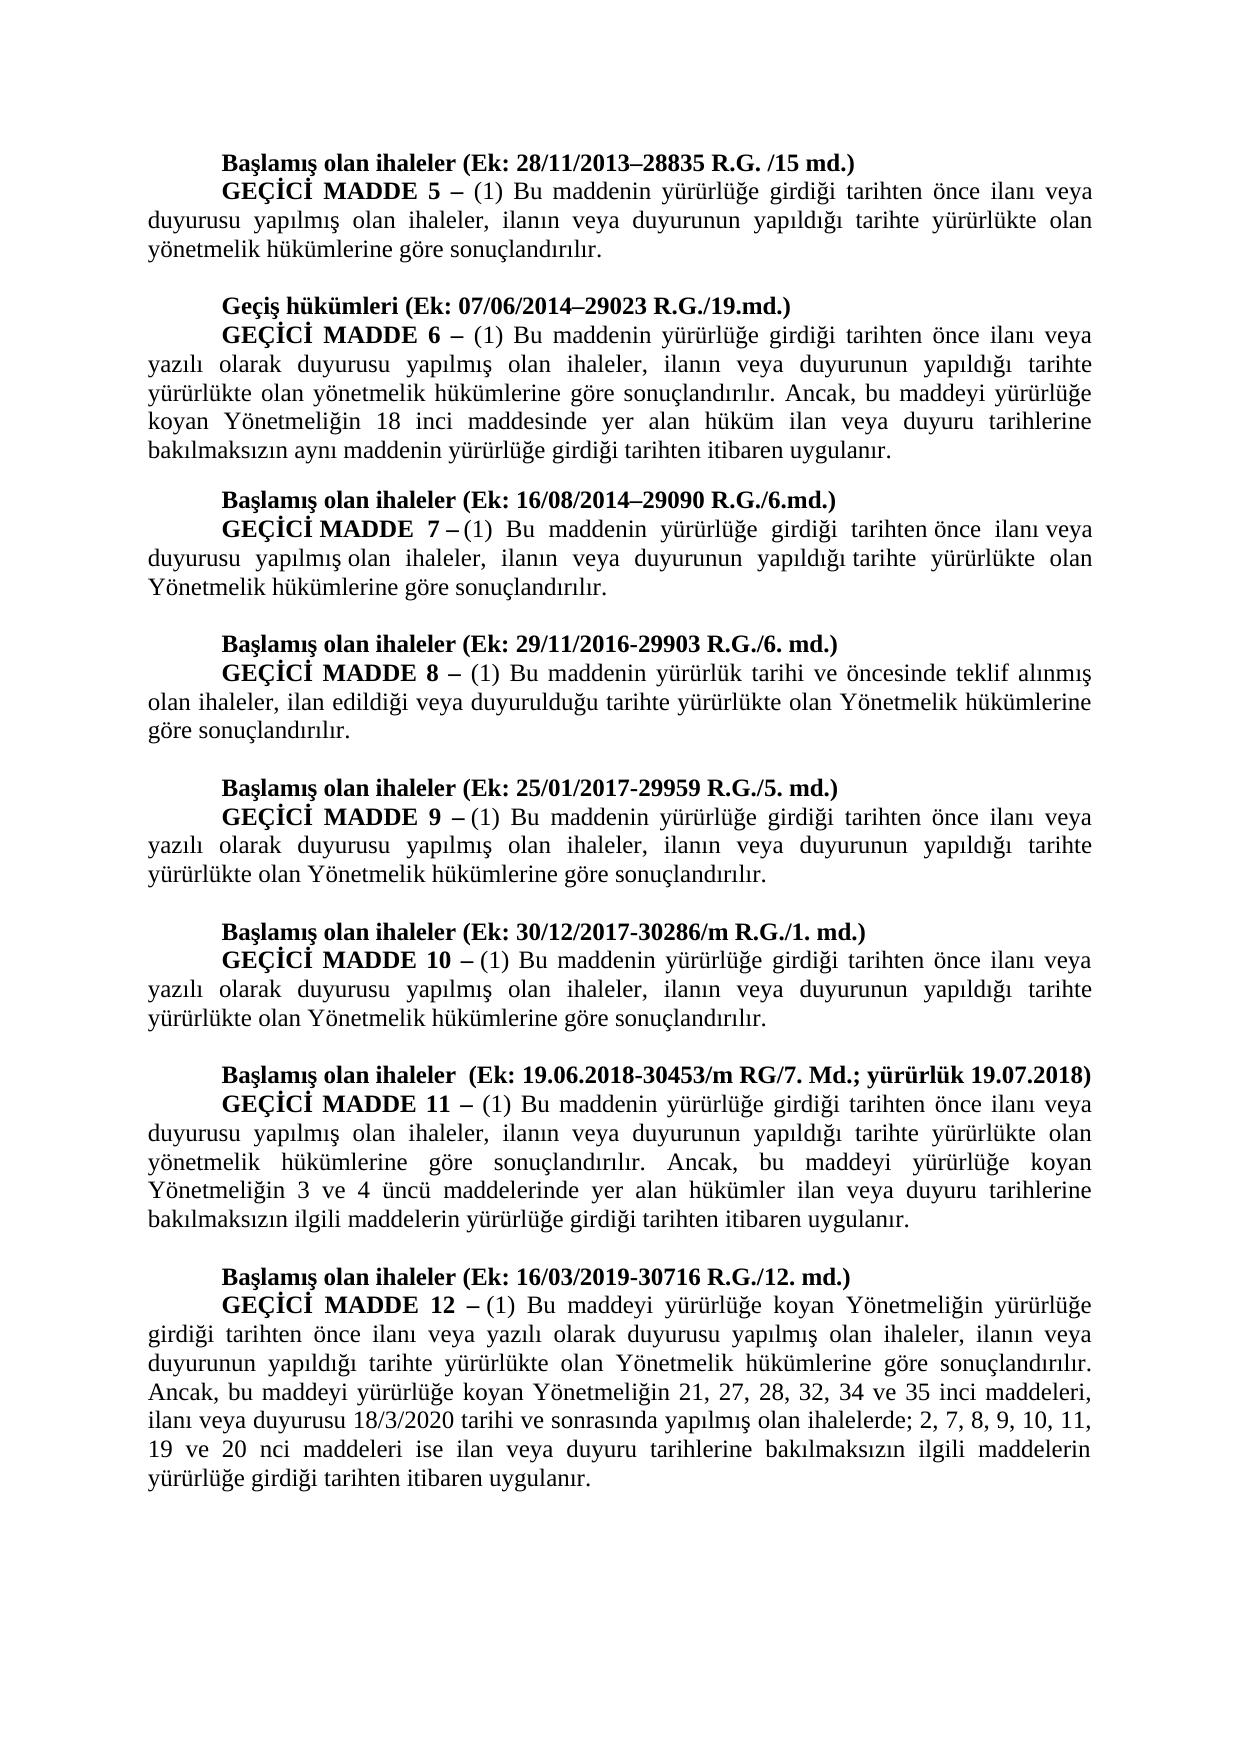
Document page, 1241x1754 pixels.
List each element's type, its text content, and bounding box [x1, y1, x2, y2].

text GEÇİCİ MADDE 11 – (1) Bu maddenin yürürlüğe girdiği tarihten önce ilanı veya duyurusu yapılmış olan ihaleler, ilanın veya duyurunun yapıldığı tarihte yürürlükte olan yönetmelik hükümlerine göre sonuçlandırılır. Ancak, bu maddeyi yürürlüğe koyan Yönetmeliğin 3 ve 4 üncü maddelerinde yer alan hükümler ilan veya duyuru tarihlerine bakılmaksızın ilgili maddelerin yürürlüğe girdiği tarihten itibaren uygulanır. [148, 1089, 1092, 1233]
text GEÇİCİ MADDE 12 – (1) Bu maddeyi yürürlüğe koyan Yönetmeliğin yürürlüğe girdiği tarihten önce ilanı veya yazılı olarak duyurusu yapılmış olan ihaleler, ilanın veya duyurunun yapıldığı tarihte yürürlükte olan Yönetmelik hükümlerine göre sonuçlandırılır. Ancak, bu maddeyi yürürlüğe koyan Yönetmeliğin 21, 27, 28, 32, 34 ve 35 inci maddeleri, ilanı veya duyurusu 18/3/2020 tarihi ve sonrasında yapılmış olan ihalelerde; 2, 7, 8, 9, 10, 11, 19 ve 20 nci maddeleri ise ilan veya duyuru tarihlerine bakılmaksızın ilgili maddelerin yürürlüğe girdiği tarihten itibaren uygulanır. [148, 1291, 1092, 1492]
text GEÇİCİ MADDE 8 – (1) Bu maddenin yürürlük tarihi ve öncesinde teklif alınmış olan ihaleler, ilan edildiği veya duyurulduğu tarihte yürürlükte olan Yönetmelik hükümlerine göre sonuçlandırılır. [148, 658, 1092, 744]
text GEÇİCİ MADDE 10 – (1) Bu maddenin yürürlüğe girdiği tarihten önce ilanı veya yazılı olarak duyurusu yapılmış olan ihaleler, ilanın veya duyurunun yapıldığı tarihte yürürlükte olan Yönetmelik hükümlerine göre sonuçlandırılır. [148, 946, 1092, 1032]
text GEÇİCİ MADDE 6 – (1) Bu maddenin yürürlüğe girdiği tarihten önce ilanı veya yazılı olarak duyurusu yapılmış olan ihaleler, ilanın veya duyurunun yapıldığı tarihte yürürlükte olan yönetmelik hükümlerine göre sonuçlandırılır. Ancak, bu maddeyi yürürlüğe koyan Yönetmeliğin 18 inci maddesinde yer alan hüküm ilan veya duyuru tarihlerine bakılmaksızın aynı maddenin yürürlüğe girdiği tarihten itibaren uygulanır. [148, 320, 1092, 464]
subtitle Başlamış olan ihaleler (Ek: 28/11/2013–28835 R.G. /15 md.) [148, 148, 1092, 176]
text GEÇİCİ MADDE 9 – (1) Bu maddenin yürürlüğe girdiği tarihten önce ilanı veya yazılı olarak duyurusu yapılmış olan ihaleler, ilanın veya duyurunun yapıldığı tarihte yürürlükte olan Yönetmelik hükümlerine göre sonuçlandırılır. [148, 802, 1092, 888]
subtitle Başlamış olan ihaleler (Ek: 19.06.2018-30453/m RG/7. Md.; yürürlük 19.07.2018) [148, 1061, 1092, 1089]
subtitle Geçiş hükümleri (Ek: 07/06/2014–29023 R.G./19.md.) [148, 291, 1092, 320]
text GEÇİCİ MADDE 5 – (1) Bu maddenin yürürlüğe girdiği tarihten önce ilanı veya duyurusu yapılmış olan ihaleler, ilanın veya duyurunun yapıldığı tarihte yürürlükte olan yönetmelik hükümlerine göre sonuçlandırılır. [148, 176, 1092, 263]
subtitle Başlamış olan ihaleler (Ek: 29/11/2016-29903 R.G./6. md.) [148, 629, 1092, 658]
subtitle Başlamış olan ihaleler (Ek: 30/12/2017-30286/m R.G./1. md.) [148, 917, 1092, 946]
subtitle Başlamış olan ihaleler (Ek: 16/03/2019-30716 R.G./12. md.) [148, 1262, 1092, 1291]
text GEÇİCİ MADDE 7 – (1) Bu maddenin yürürlüğe girdiği tarihten önce ilanı veya duyurusu yapılmış olan ihaleler, ilanın veya duyurunun yapıldığı tarihte yürürlükte olan Yönetmelik hükümlerine göre sonuçlandırılır. [148, 514, 1092, 601]
subtitle Başlamış olan ihaleler (Ek: 16/08/2014–29090 R.G./6.md.) [148, 486, 1092, 514]
subtitle Başlamış olan ihaleler (Ek: 25/01/2017-29959 R.G./5. md.) [148, 773, 1092, 802]
